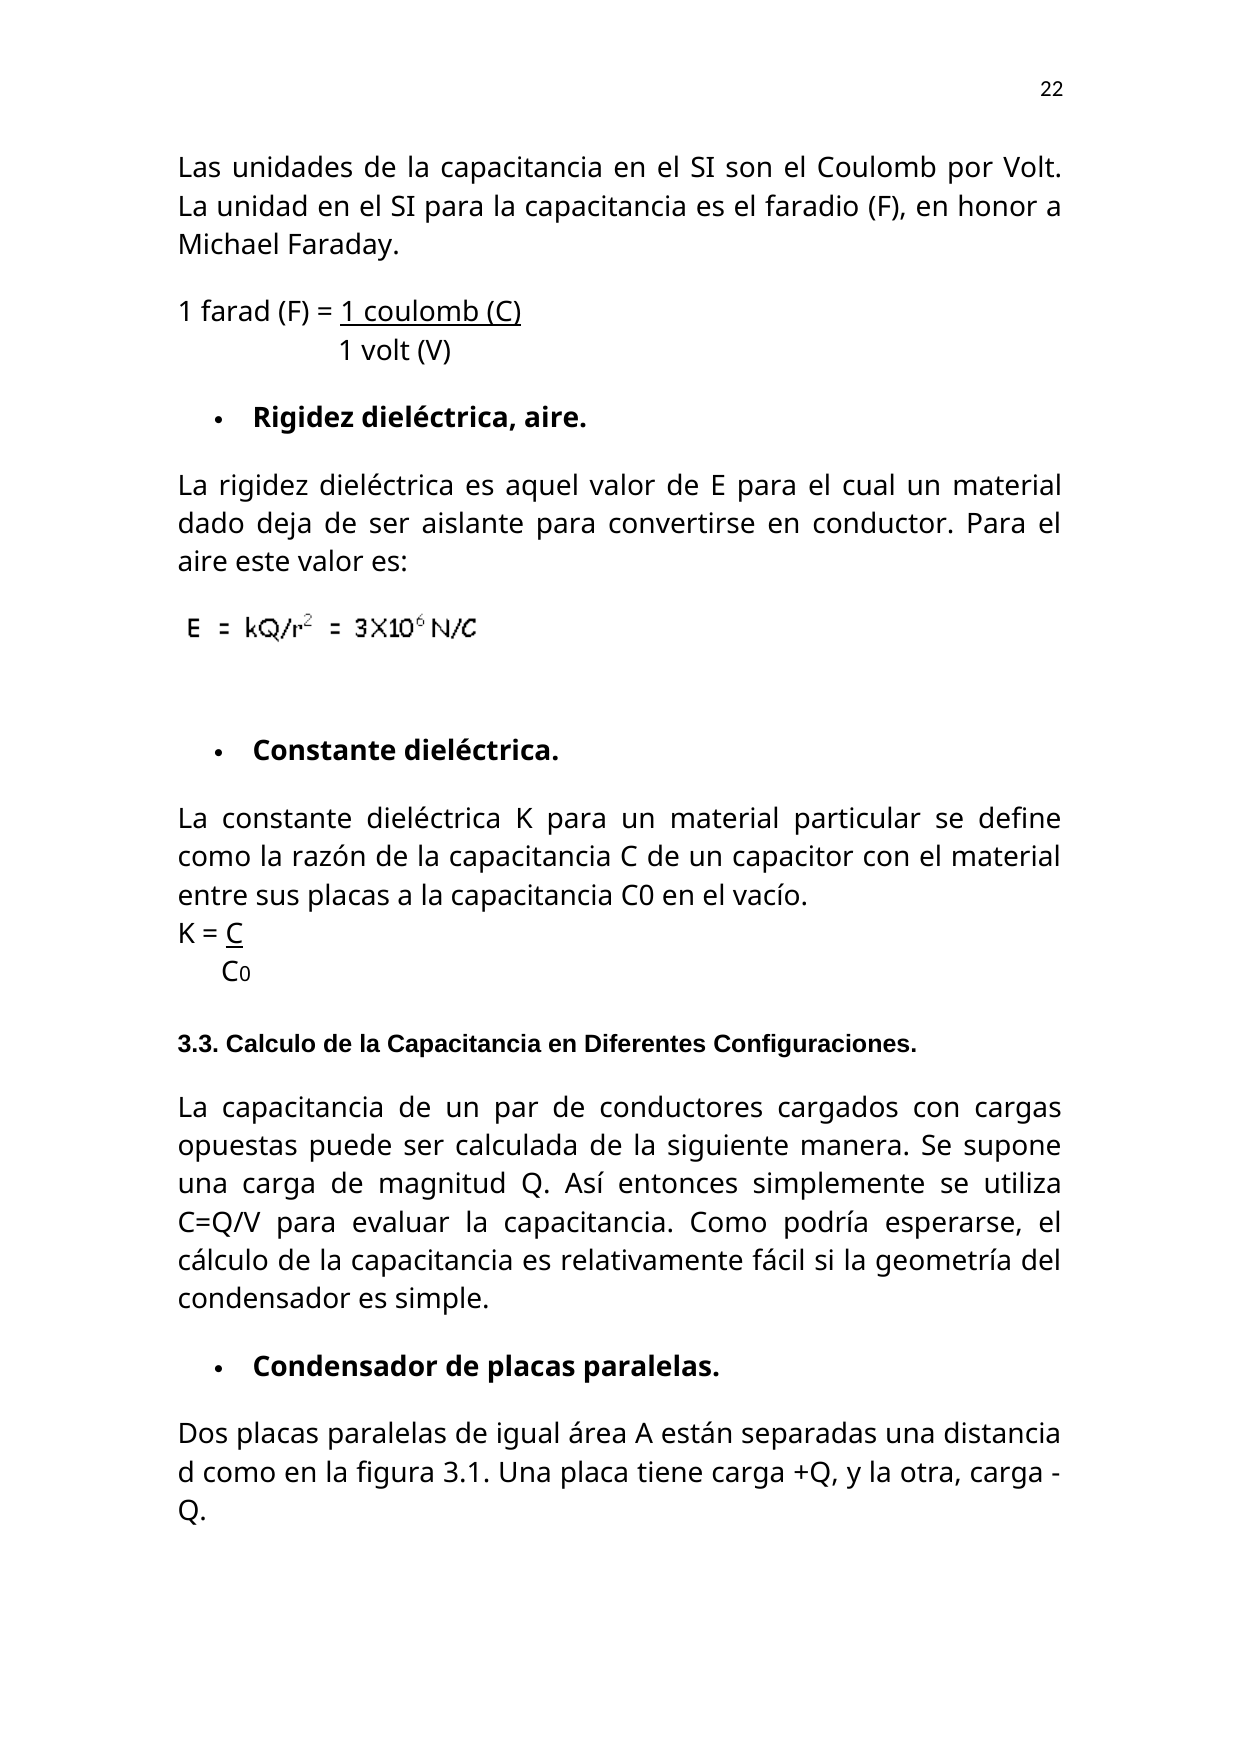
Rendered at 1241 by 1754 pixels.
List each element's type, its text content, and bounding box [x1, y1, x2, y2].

text 3.3. Calculo de la Capacitancia en Diferentes Configuraciones. [177, 1000, 1063, 1058]
text 1 farad (F) = 1 coulomb (C) 1 volt (V) [177, 292, 1063, 368]
text La rigidez dieléctrica es aquel valor de E para el cual un material dado deja de ser aislante para convertirse en conductor. Para el aire este valor es: [177, 465, 1063, 580]
list Constante dieléctrica. [215, 731, 1063, 769]
text La constante dieléctrica K para un material particular se define como la razón de la capacitancia C de un capacitor con el material entre sus placas a la capacitancia C0 en el vacío. [177, 798, 1063, 913]
text Dos placas paralelas de igual área A están separadas una distancia d como en la figura 3.1. Una placa tiene carga +Q, y la otra, carga -Q. [177, 1414, 1063, 1529]
picture [187, 609, 1053, 644]
list Rigidez dieléctrica, aire. [215, 398, 1063, 436]
text Las unidades de la capacitancia en el SI son el Coulomb por Volt. La unidad en el SI para la capacitancia es el faradio (F), en honor a Michael Faraday. [177, 148, 1063, 263]
list Condensador de placas paralelas. [215, 1346, 1063, 1384]
text La capacitancia de un par de conductores cargados con cargas opuestas puede ser calculada de la siguiente manera. Se supone una carga de magnitud Q. Así entonces simplemente se utiliza C=Q/V para evaluar la capacitancia. Como podría esperarse, el cálculo de la capacitancia es relativamente fácil si la geometría del condensador es simple. [177, 1087, 1063, 1317]
text K = C C0 [177, 913, 1063, 990]
